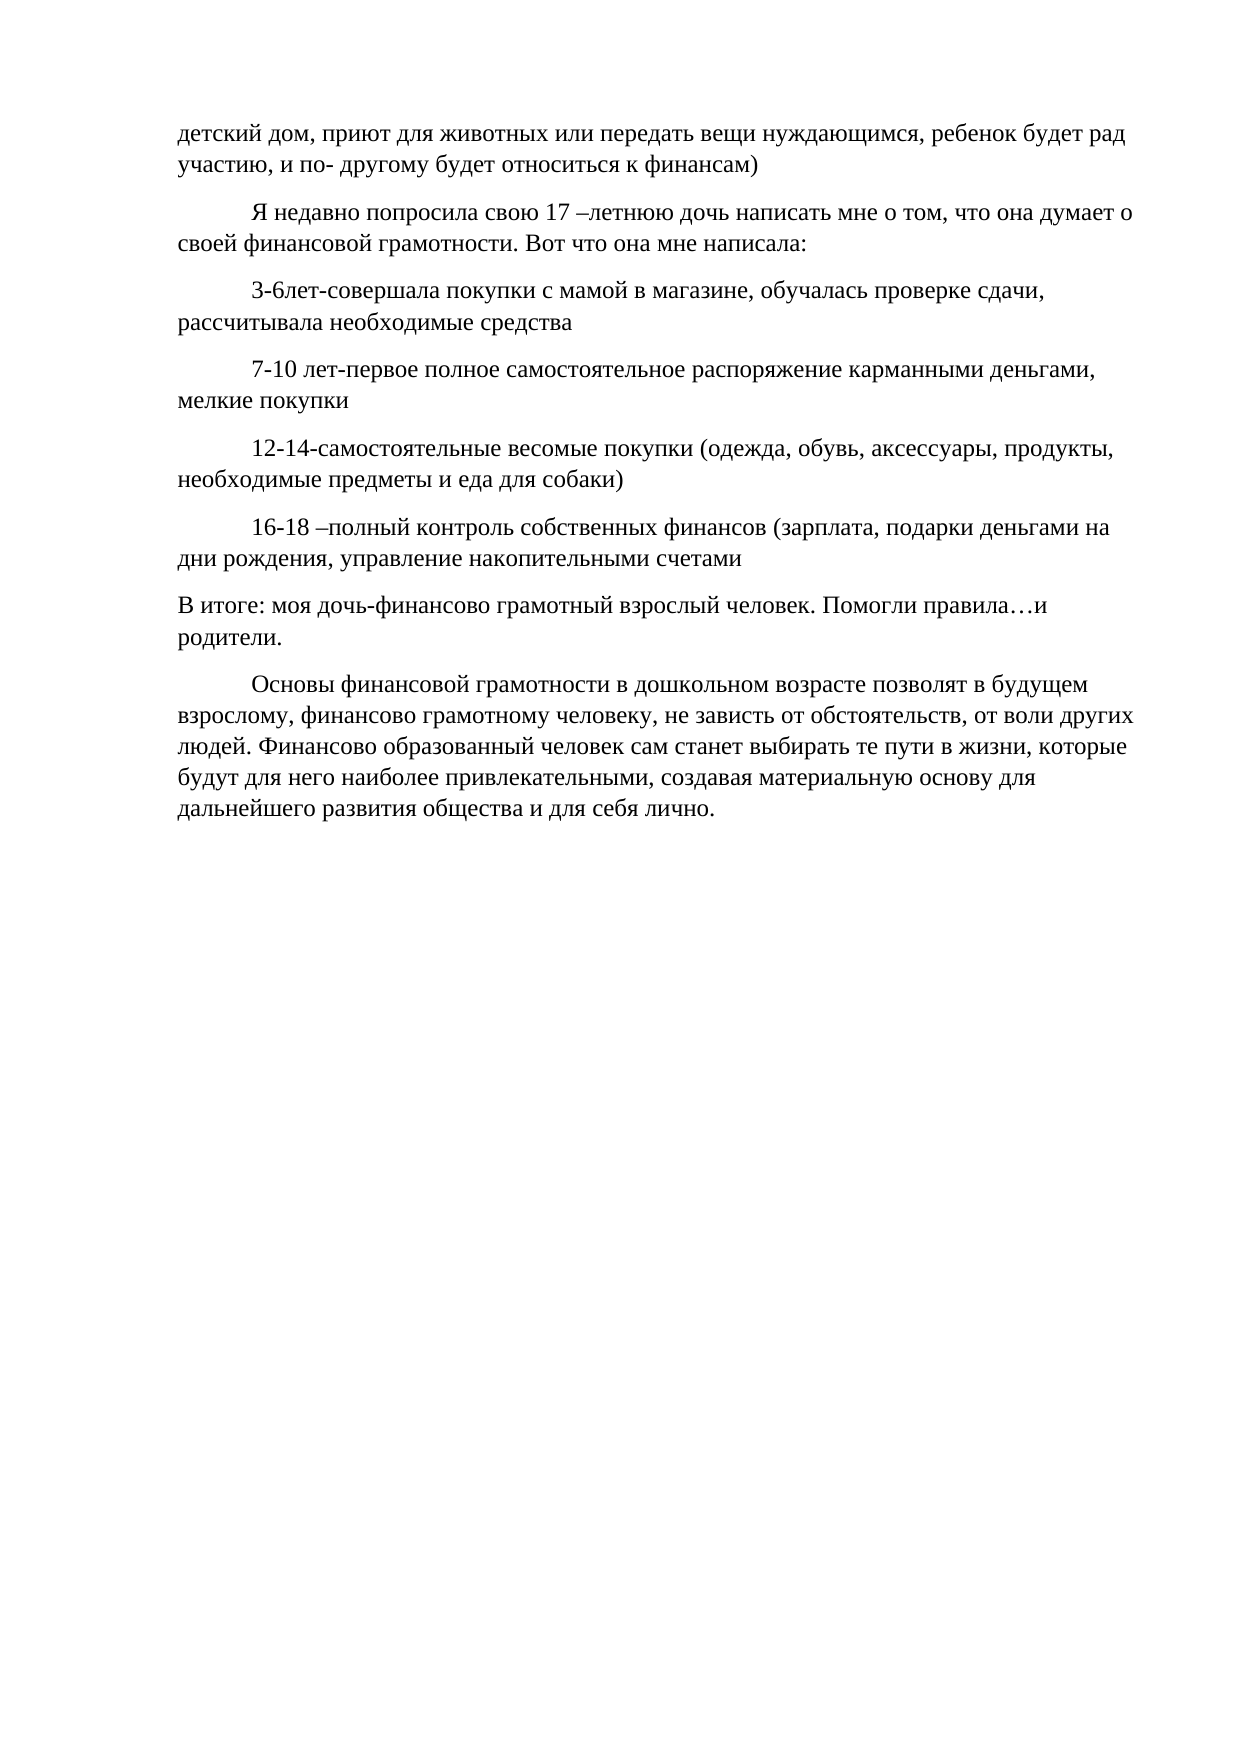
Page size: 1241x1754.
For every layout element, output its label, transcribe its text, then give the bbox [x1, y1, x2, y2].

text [177, 118, 1152, 178]
text 3-6лет-совершала покупки с мамой в магазине, обучалась проверке сдачи, рассчитывала необходимые средства [177, 276, 1152, 335]
text 16-18 –полный контроль собственных финансов (зарплата, подарки деньгами на дни рождения, управление накопительными счетами [177, 512, 1152, 572]
text Я недавно попросила свою 17 –летнюю дочь написать мне о том, что она думает о своей финансовой грамотности. Вот что она мне написала: [177, 197, 1152, 257]
text Основы финансовой грамотности в дошкольном возрасте позволят в будущем взрослому, финансово грамотному человеку, не зависть от обстоятельств, от воли других людей. Финансово образованный человек сам станет выбирать те пути в жизни, которые будут для него наиболее привлекательными, создавая материальную основу для дальнейшего развития общества и для себя лично. [177, 669, 1152, 822]
text В итоге: моя дочь-финансово грамотный взрослый человек. Помогли правила…и родители. [177, 591, 1152, 650]
text 12-14-самостоятельные весомые покупки (одежда, обувь, аксессуары, продукты, необходимые предметы и еда для собаки) [177, 433, 1152, 493]
text 7-10 лет-первое полное самостоятельное распоряжение карманными деньгами, мелкие покупки [177, 354, 1152, 414]
